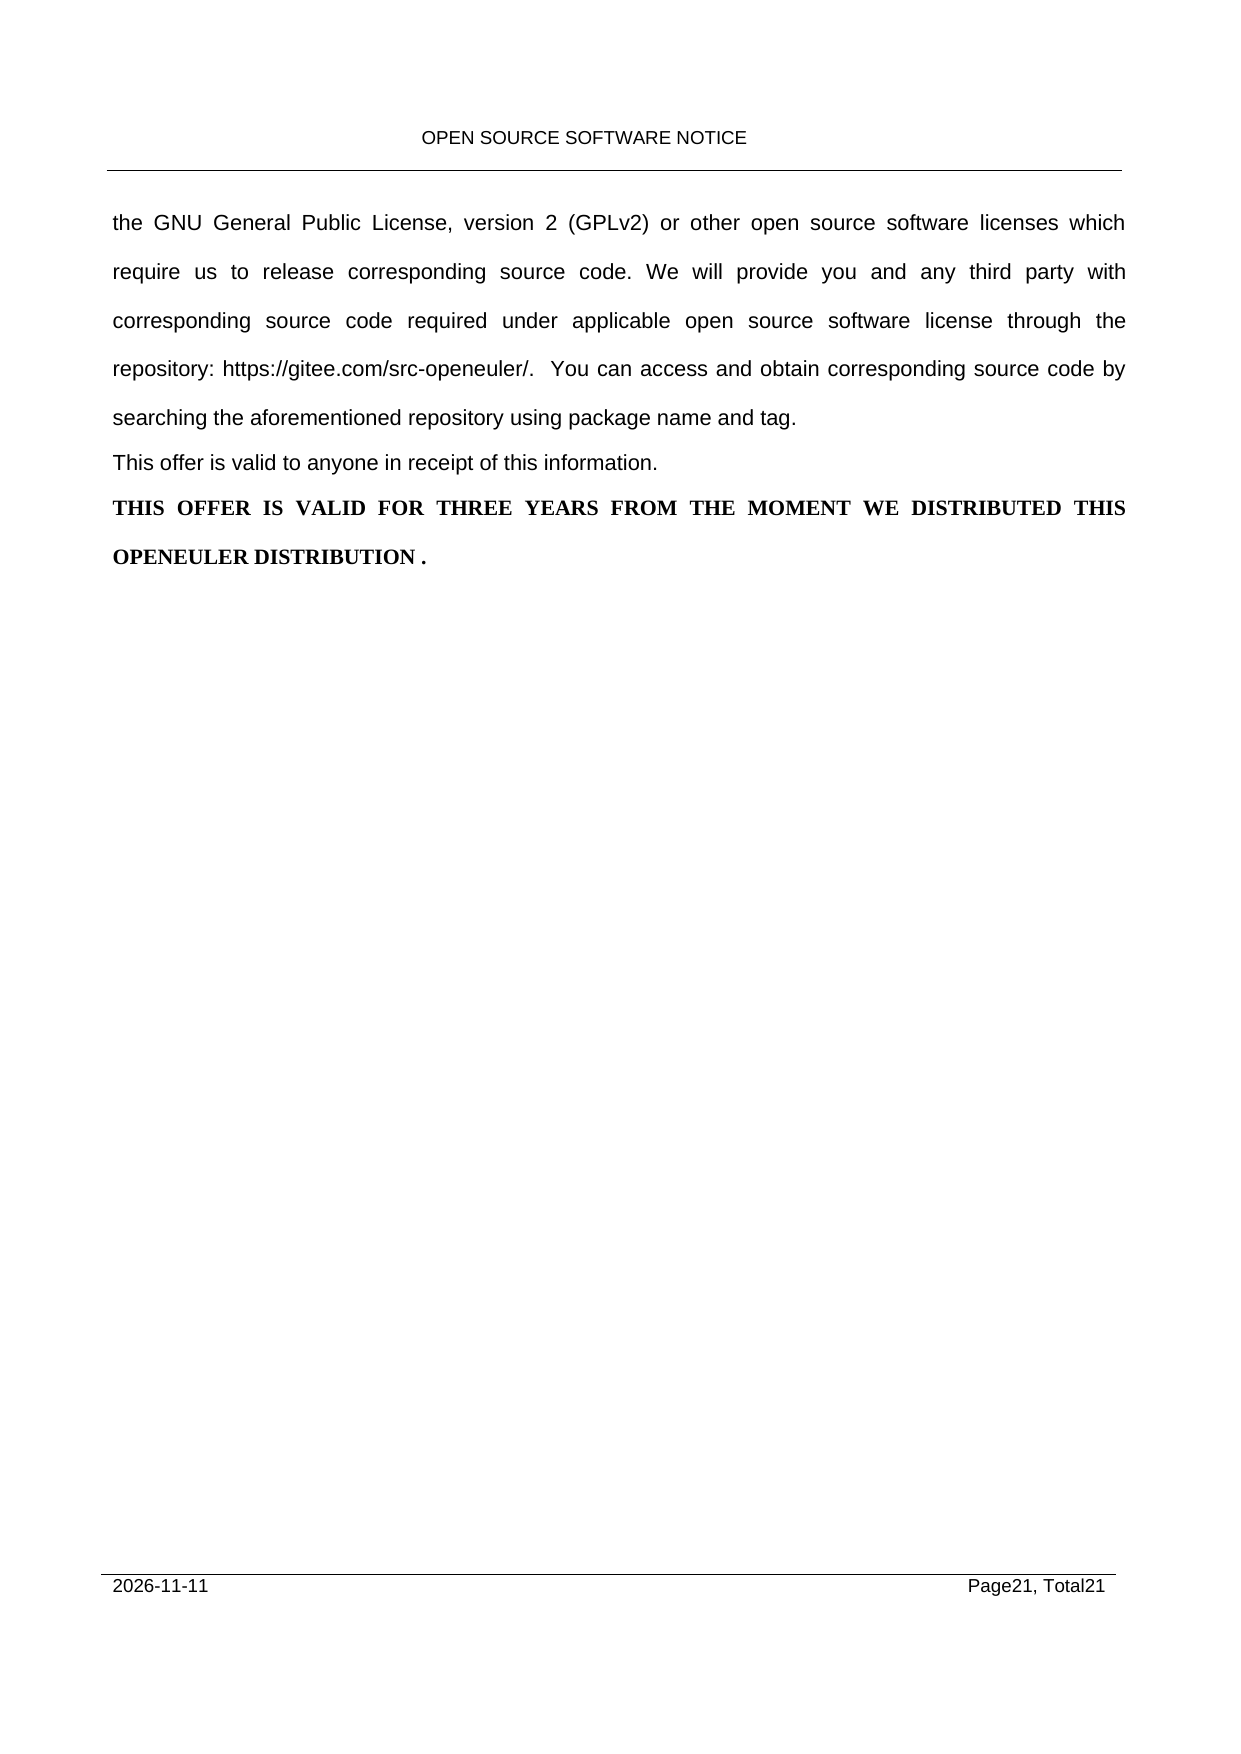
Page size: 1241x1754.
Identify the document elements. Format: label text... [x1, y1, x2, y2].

text This offer is valid to anyone in receipt of this information. [112, 446, 1128, 479]
text THIS OFFER IS VALID FOR THREE YEARS FROM THE MOMENT WE DISTRIBUTED THIS OPENEULER DISTRIBUTION . [112, 492, 1128, 573]
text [112, 206, 1128, 434]
